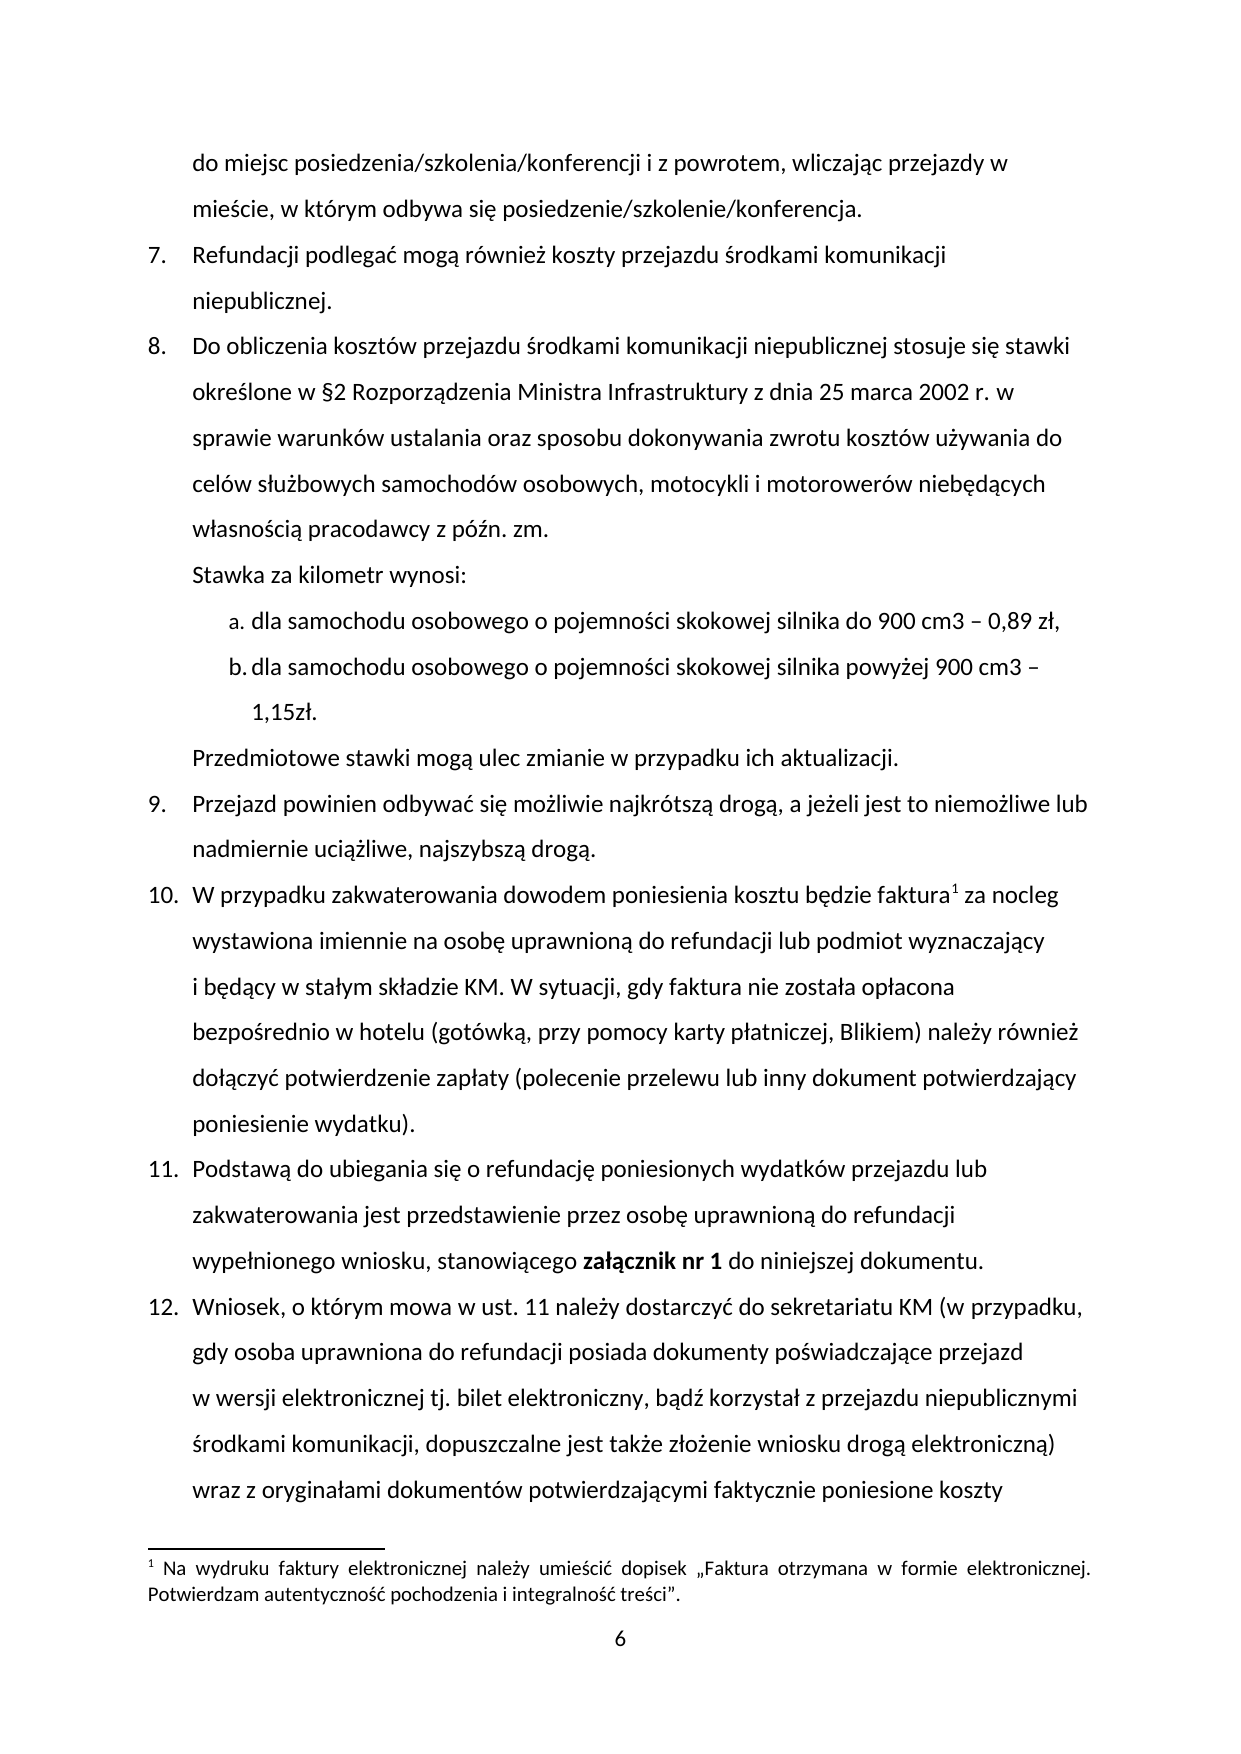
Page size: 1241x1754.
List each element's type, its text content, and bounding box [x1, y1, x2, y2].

list Przejazd powinien odbywać się możliwie najkrótszą drogą, a jeżeli jest to niemożliwe lub nadmiernie uciążliwe, najszybszą drogą. [148, 788, 1093, 864]
list dla samochodu osobowego o pojemności skokowej silnika powyżej 900 cm3 – 1,15zł. [228, 651, 1093, 727]
list W przypadku zakwaterowania dowodem poniesienia kosztu będzie faktura za nocleg wystawiona imiennie na osobę uprawnioną do refundacji lub podmiot wyznaczający i będący w stałym składzie KM. W sytuacji, gdy faktura nie została opłacona bezpośrednio w hotelu (gotówką, przy pomocy karty płatniczej, Blikiem) należy również dołączyć potwierdzenie zapłaty (polecenie przelewu lub inny dokument potwierdzający poniesienie wydatku). [148, 879, 1093, 1138]
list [148, 1291, 1093, 1504]
list Podstawą do ubiegania się o refundację poniesionych wydatków przejazdu lub zakwaterowania jest przedstawienie przez osobę uprawnioną do refundacji wypełnionego wniosku, stanowiącego załącznik nr 1 do niniejszej dokumentu. [148, 1154, 1093, 1276]
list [133, 148, 1093, 224]
text Stawka za kilometr wynosi: [192, 559, 1093, 590]
text Przedmiotowe stawki mogą ulec zmianie w przypadku ich aktualizacji. [192, 742, 1093, 773]
list Refundacji podlegać mogą również koszty przejazdu środkami komunikacji niepublicznej. [148, 239, 1093, 315]
list Do obliczenia kosztów przejazdu środkami komunikacji niepublicznej stosuje się stawki określone w §2 Rozporządzenia Ministra Infrastruktury z dnia 25 marca 2002 r. w sprawie warunków ustalania oraz sposobu dokonywania zwrotu kosztów używania do celów służbowych samochodów osobowych, motocykli i motorowerów niebędących własnością pracodawcy z późn. zm. [148, 331, 1093, 544]
list dla samochodu osobowego o pojemności skokowej silnika do 900 cm3 – 0,89 zł, [228, 605, 1093, 635]
